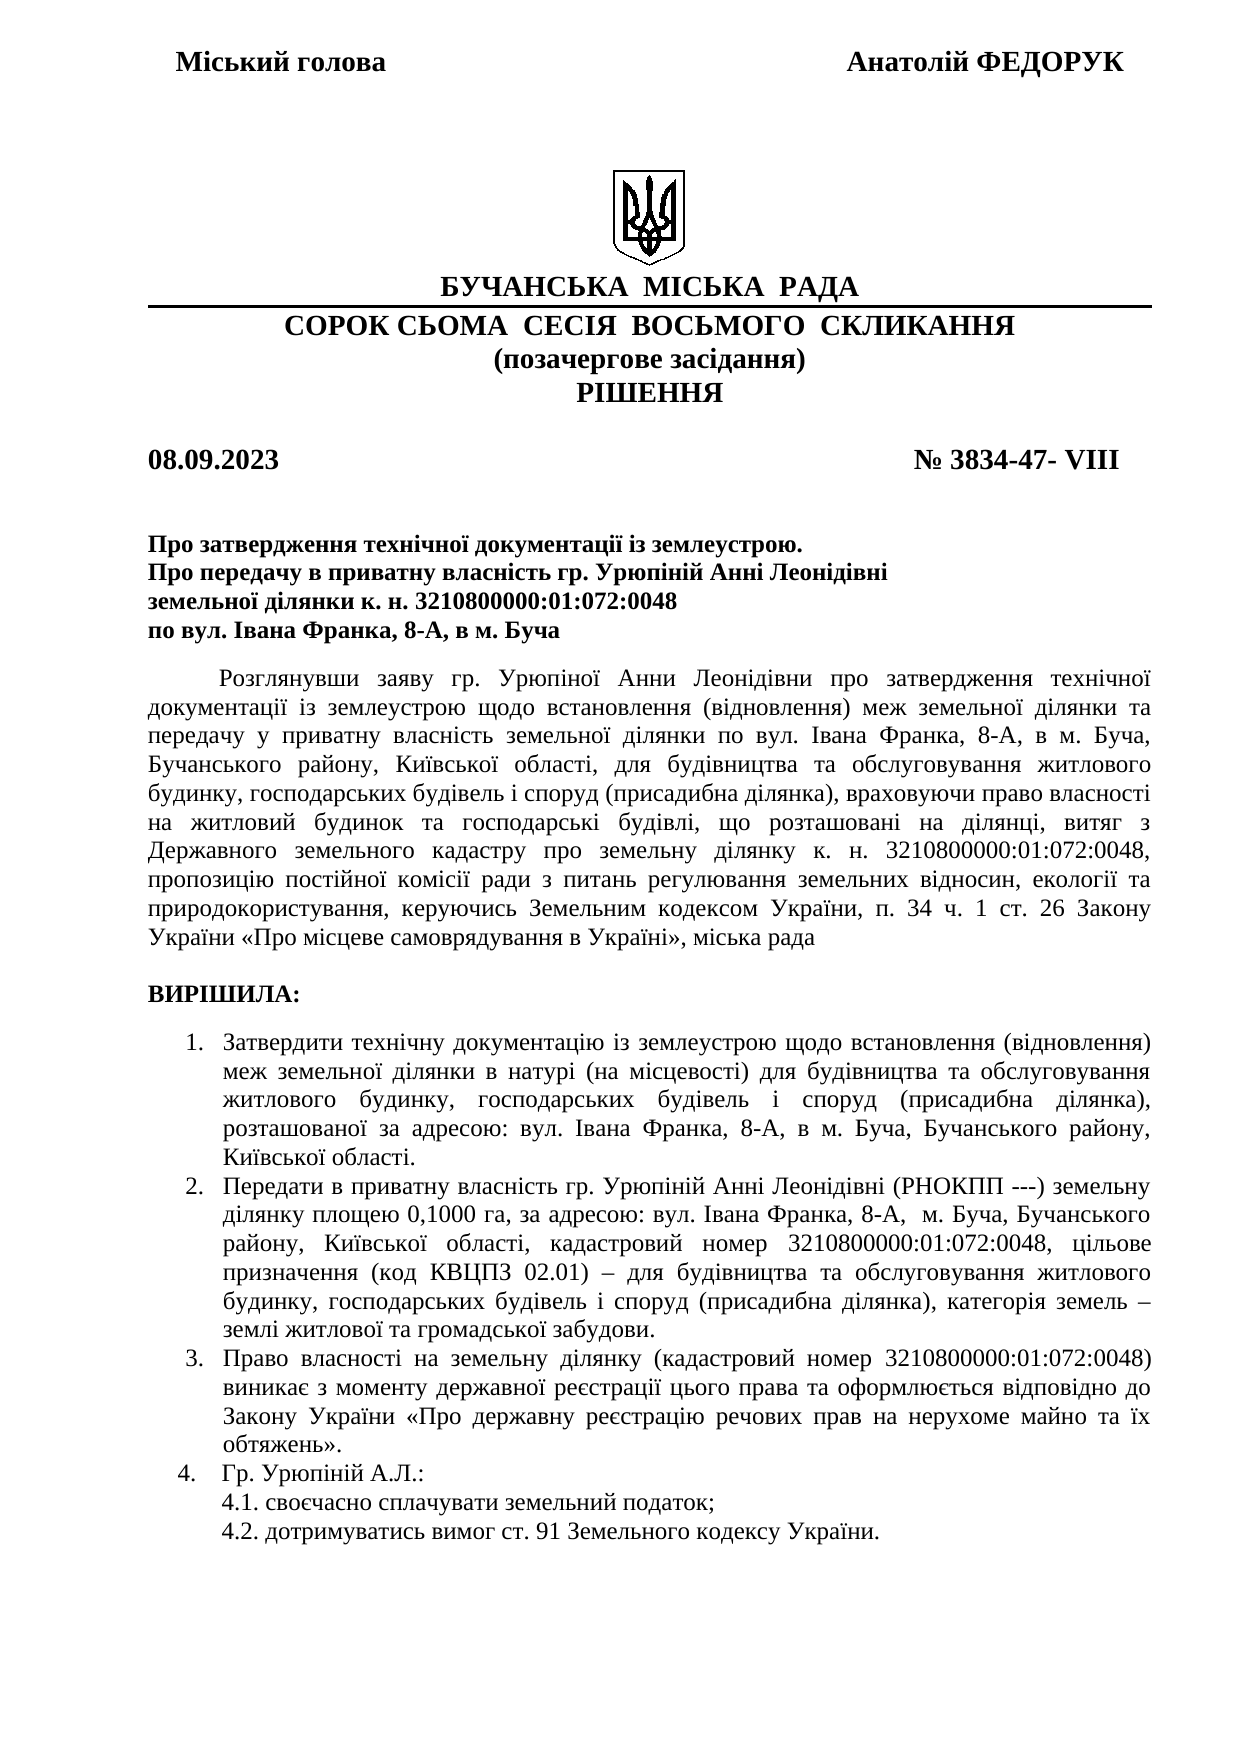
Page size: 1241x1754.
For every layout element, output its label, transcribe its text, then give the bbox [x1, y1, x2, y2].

list Затвердити технічну документацію із землеустрою щодо встановлення (відновлення) меж земельної ділянки в натурі (на місцевості) для будівництва та обслуговування житлового будинку, господарських будівель і споруд (присадибна ділянка), розташованої за адресою: вул. Івана Франка, 8-А, в м. Буча, Бучанського району, Київської області. [185, 1027, 1152, 1171]
text РІШЕННЯ [148, 375, 1152, 408]
text ВИРІШИЛА: [148, 979, 1152, 1008]
text Розглянувши заяву гр. Урюпіної Анни Леонідівни про затвердження технічної документації із землеустрою щодо встановлення (відновлення) меж земельної ділянки та передачу у приватну власність земельної ділянки по вул. Івана Франка, 8-А, в м. Буча, Бучанського району, Київської області, для будівництва та обслуговування житлового будинку, господарських будівель і споруд (присадибна ділянка), враховуючи право власності на житловий будинок та господарські будівлі, що розташовані на ділянці, витяг з Державного земельного кадастру про земельну ділянку к. н. 3210800000:01:072:0048, пропозицію постійної комісії ради з питань регулювання земельних відносин, екології та природокористування, керуючись Земельним кодексом України, п. 34 ч. 1 ст. 26 Закону України «Про місцеве самоврядування в Україні», міська рада [148, 663, 1152, 950]
text 08.09.2023 № 3834-47- VІІІ [148, 442, 1152, 476]
text Міський голова Анатолій ФЕДОРУК [148, 44, 1152, 78]
text Про передачу в приватну власність гр. Урюпіній Анні Леонідівні [148, 557, 1152, 586]
text 4.1. своєчасно сплачувати земельний податок; [148, 1487, 1152, 1516]
text земельної ділянки к. н. 3210800000:01:072:0048 [148, 586, 1152, 615]
text 4.2. дотримуватись вимог ст. 91 Земельного кодексу України. [148, 1516, 1152, 1544]
text (позачергове засідання) [148, 341, 1152, 375]
list Передати в приватну власність гр. Урюпіній Анні Леонідівні (РНОКПП ---) земельну ділянку площею 0,1000 га, за адресою: вул. Івана Франка, 8-А, м. Буча, Бучанського району, Київської області, кадастровий номер 3210800000:01:072:0048, цільове призначення (код КВЦПЗ 02.01) – для будівництва та обслуговування житлового будинку, господарських будівель і споруд (присадибна ділянка), категорія земель – землі житлової та громадської забудови. [185, 1171, 1152, 1343]
text 4. Гр. Урюпіній А.Л.: [148, 1458, 1152, 1487]
text Про затвердження технічної документації із землеустрою. [148, 529, 1152, 557]
text СОРОК СЬОМА СЕСІЯ ВОСЬМОГО СКЛИКАННЯ [148, 308, 1152, 341]
text БУЧАНСЬКА МІСЬКА РАДА [148, 269, 1152, 305]
text по вул. Івана Франка, 8-А, в м. Буча [148, 615, 1152, 644]
list Право власності на земельну ділянку (кадастровий номер 3210800000:01:072:0048) виникає з моменту державної реєстрації цього права та оформлюється відповідно до Закону України «Про державну реєстрацію речових прав на нерухоме майно та їх обтяжень». [185, 1343, 1152, 1458]
